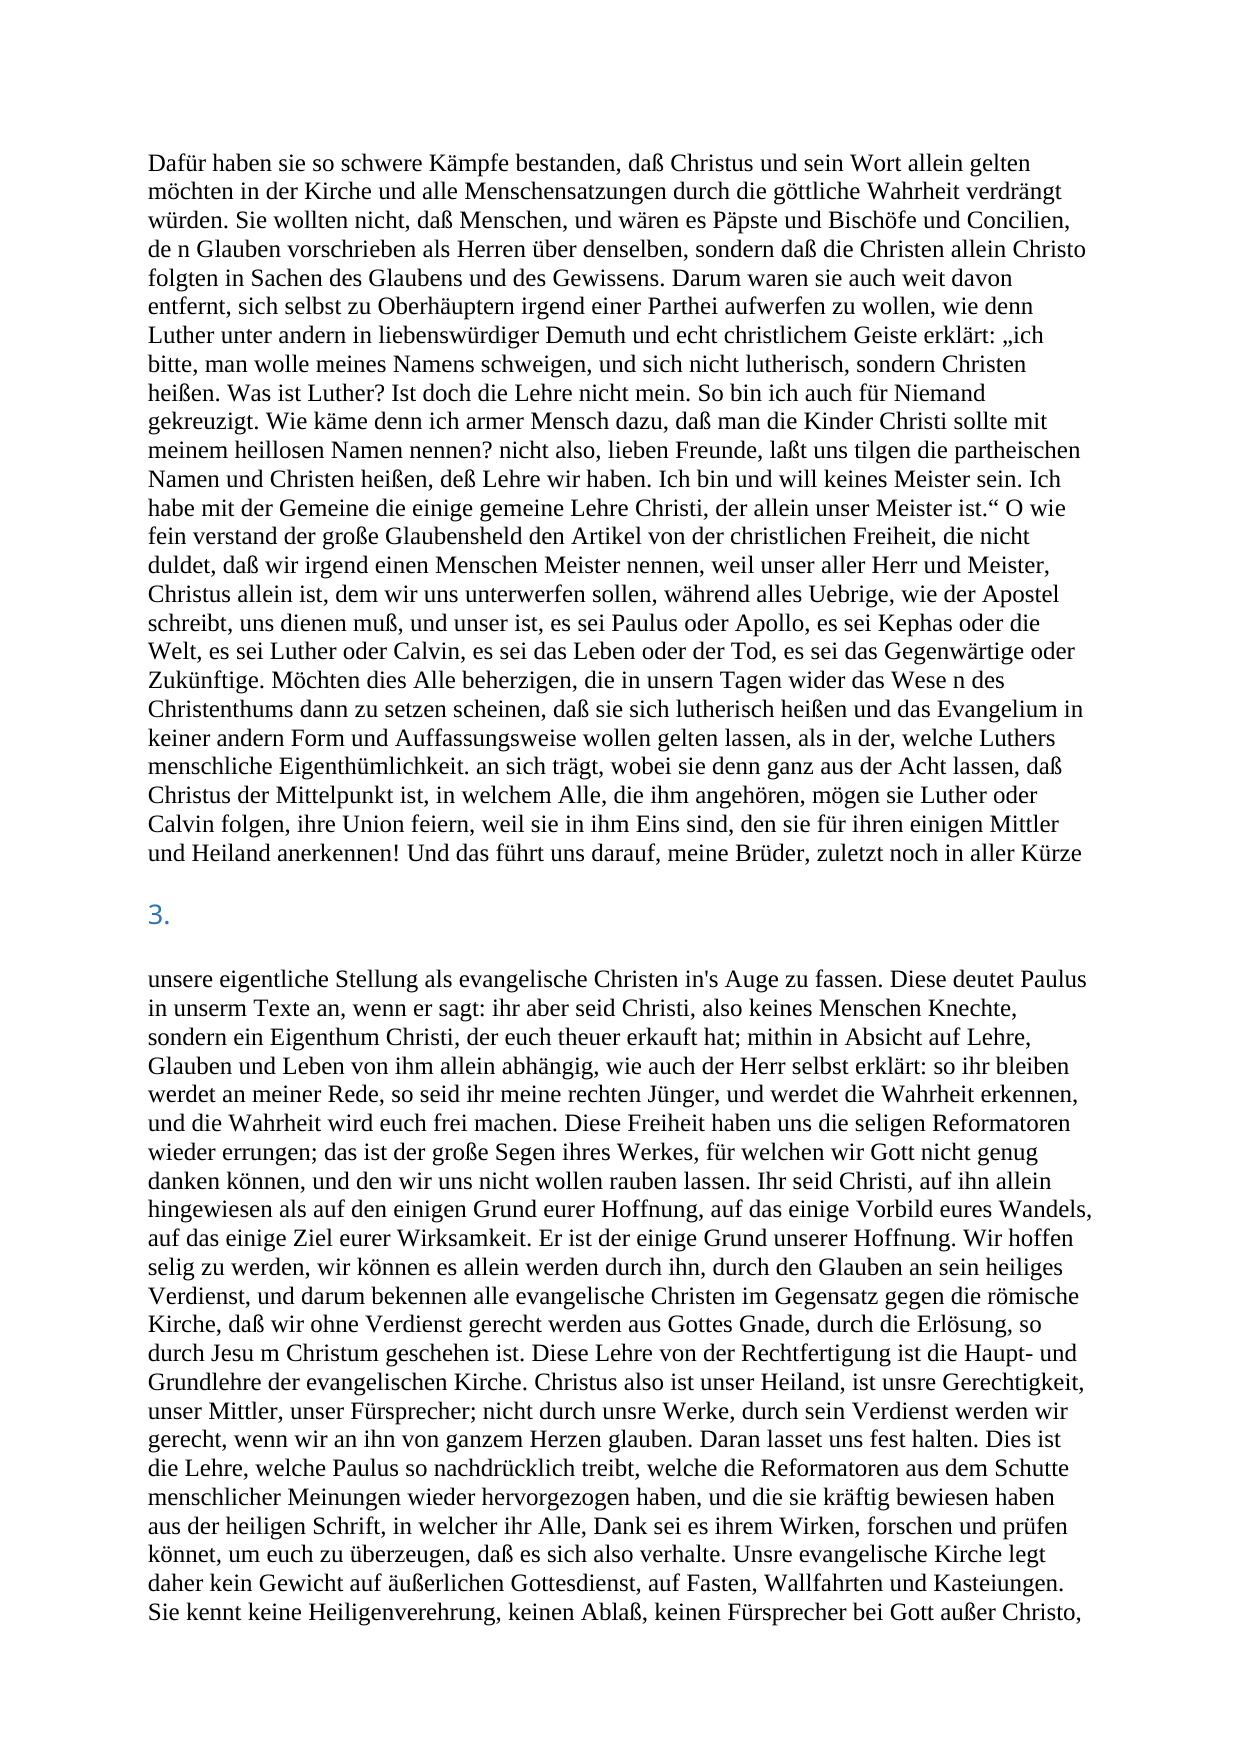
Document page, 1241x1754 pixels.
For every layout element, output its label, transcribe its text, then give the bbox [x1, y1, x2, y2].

subtitle 3. [148, 896, 1093, 932]
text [148, 964, 1093, 1626]
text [148, 148, 1093, 866]
